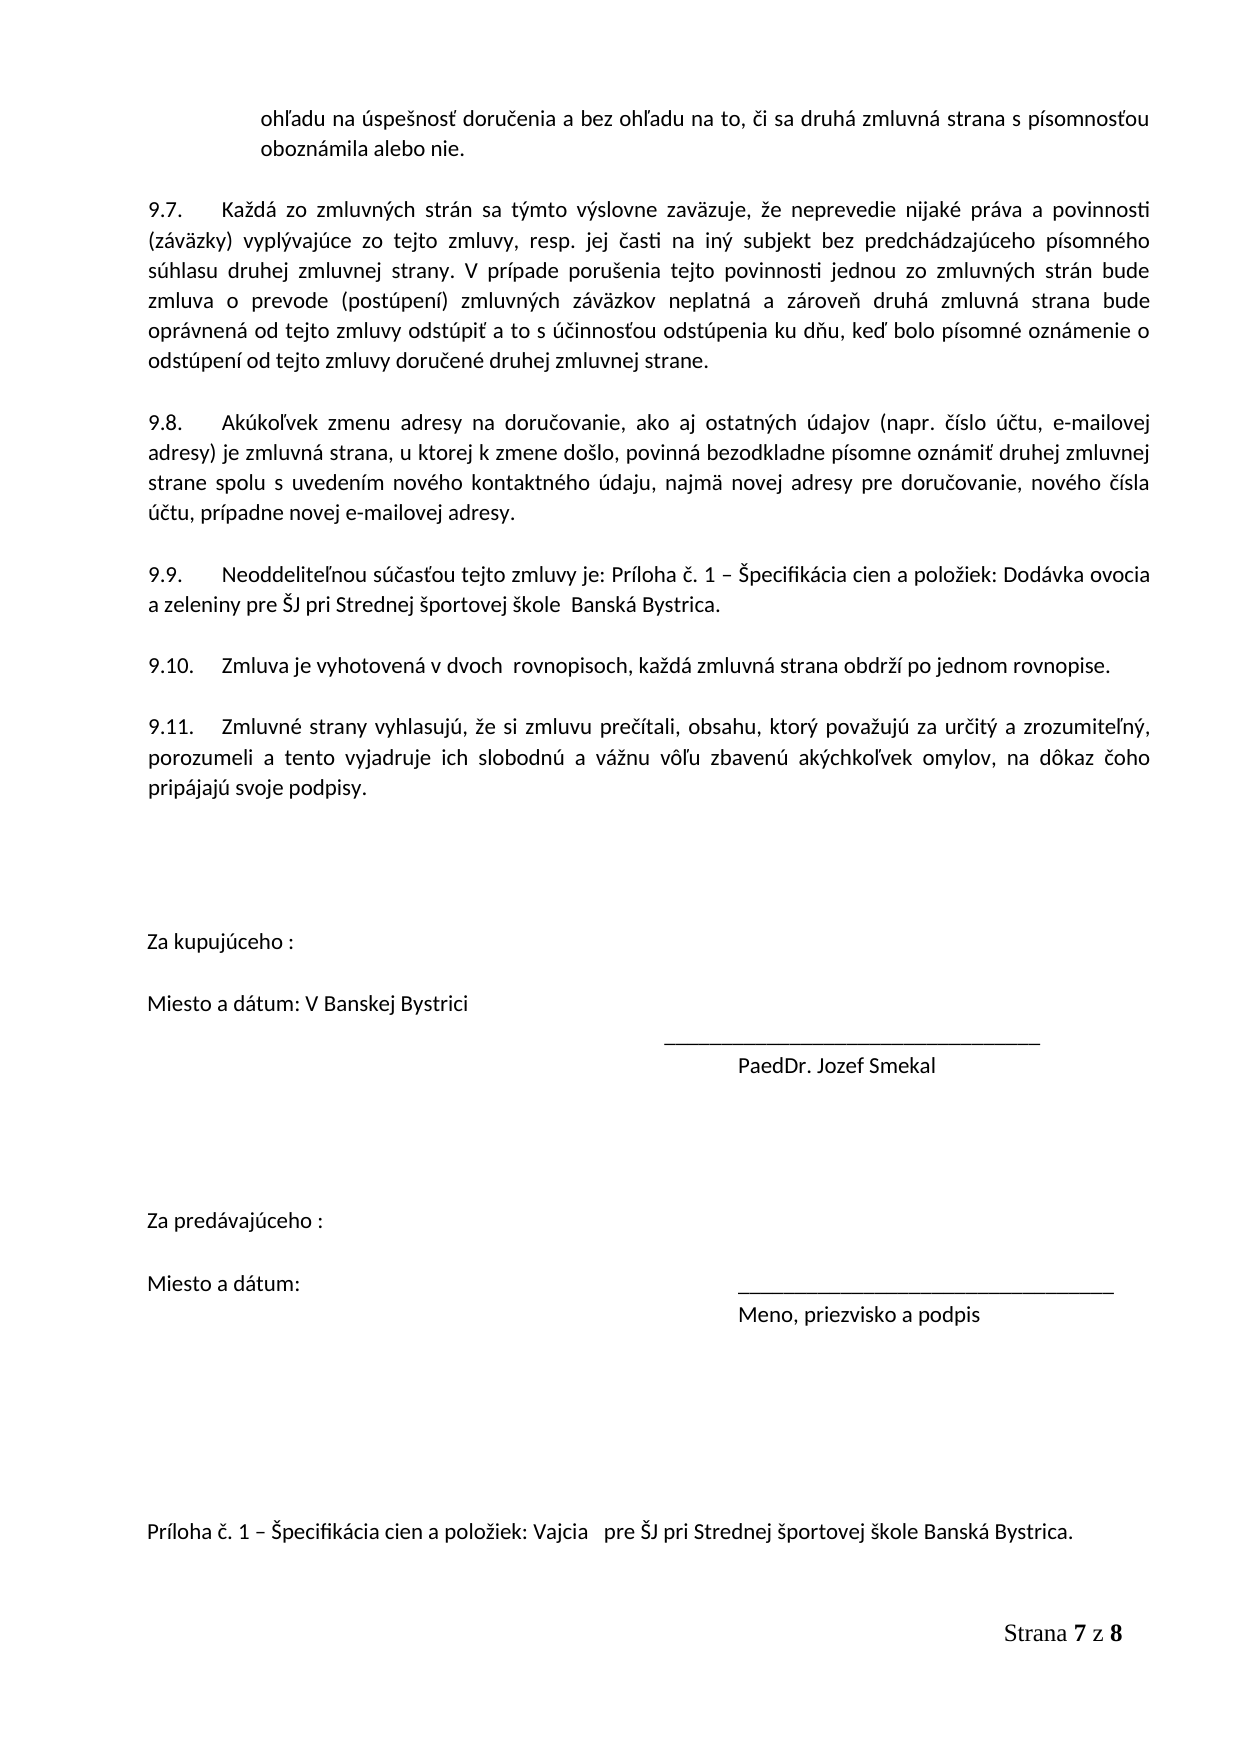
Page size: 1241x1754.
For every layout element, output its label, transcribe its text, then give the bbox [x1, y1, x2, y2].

list Príloha č. 1 – Špecifikácia cien a položiek: Vajcia pre ŠJ pri Strednej športovej škole Banská Bystrica. [147, 1517, 1122, 1545]
list Zmluva je vyhotovená v dvoch rovnopisoch, každá zmluvná strana obdrží po jednom rovnopise. [148, 651, 1152, 679]
list Miesto a dátum: _________________________________ [147, 1269, 1122, 1297]
list Akúkoľvek zmenu adresy na doručovanie, ako aj ostatných údajov (napr. číslo účtu, e-mailovej adresy) je zmluvná strana, u ktorej k zmene došlo, povinná bezodkladne písomne oznámiť druhej zmluvnej strane spolu s uvedením nového kontaktného údaju, najmä novej adresy pre doručovanie, nového čísla účtu, prípadne novej e-mailovej adresy. [148, 408, 1152, 526]
list Neoddeliteľnou súčasťou tejto zmluvy je: Príloha č. 1 – Špecifikácia cien a položiek: Dodávka ovocia a zeleniny pre ŠJ pri Strednej športovej škole Banská Bystrica. [148, 560, 1152, 618]
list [223, 104, 1152, 162]
list Zmluvné strany vyhlasujú, že si zmluvu prečítali, obsahu, ktorý považujú za určitý a zrozumiteľný, porozumeli a tento vyjadruje ich slobodnú a vážnu vôľu zbavenú akýchkoľvek omylov, na dôkaz čoho pripájajú svoje podpisy. [148, 712, 1152, 801]
list Každá zo zmluvných strán sa týmto výslovne zaväzuje, že neprevedie nijaké práva a povinnosti (záväzky) vyplývajúce zo tejto zmluvy, resp. jej časti na iný subjekt bez predchádzajúceho písomného súhlasu druhej zmluvnej strany. V prípade porušenia tejto povinnosti jednou zo zmluvných strán bude zmluva o prevode (postúpení) zmluvných záväzkov neplatná a zároveň druhá zmluvná strana bude oprávnená od tejto zmluvy odstúpiť a to s účinnosťou odstúpenia ku dňu, keď bolo písomné oznámenie o odstúpení od tejto zmluvy doručené druhej zmluvnej strane. [148, 196, 1152, 374]
list Meno, priezvisko a podpis [147, 1300, 1122, 1328]
list Miesto a dátum: V Banskej Bystrici _________________________________ [147, 989, 1122, 1048]
list Za kupujúceho : [147, 927, 1122, 955]
list Za predávajúceho : [147, 1207, 1122, 1234]
list PaedDr. Jozef Smekal [147, 1051, 1122, 1079]
